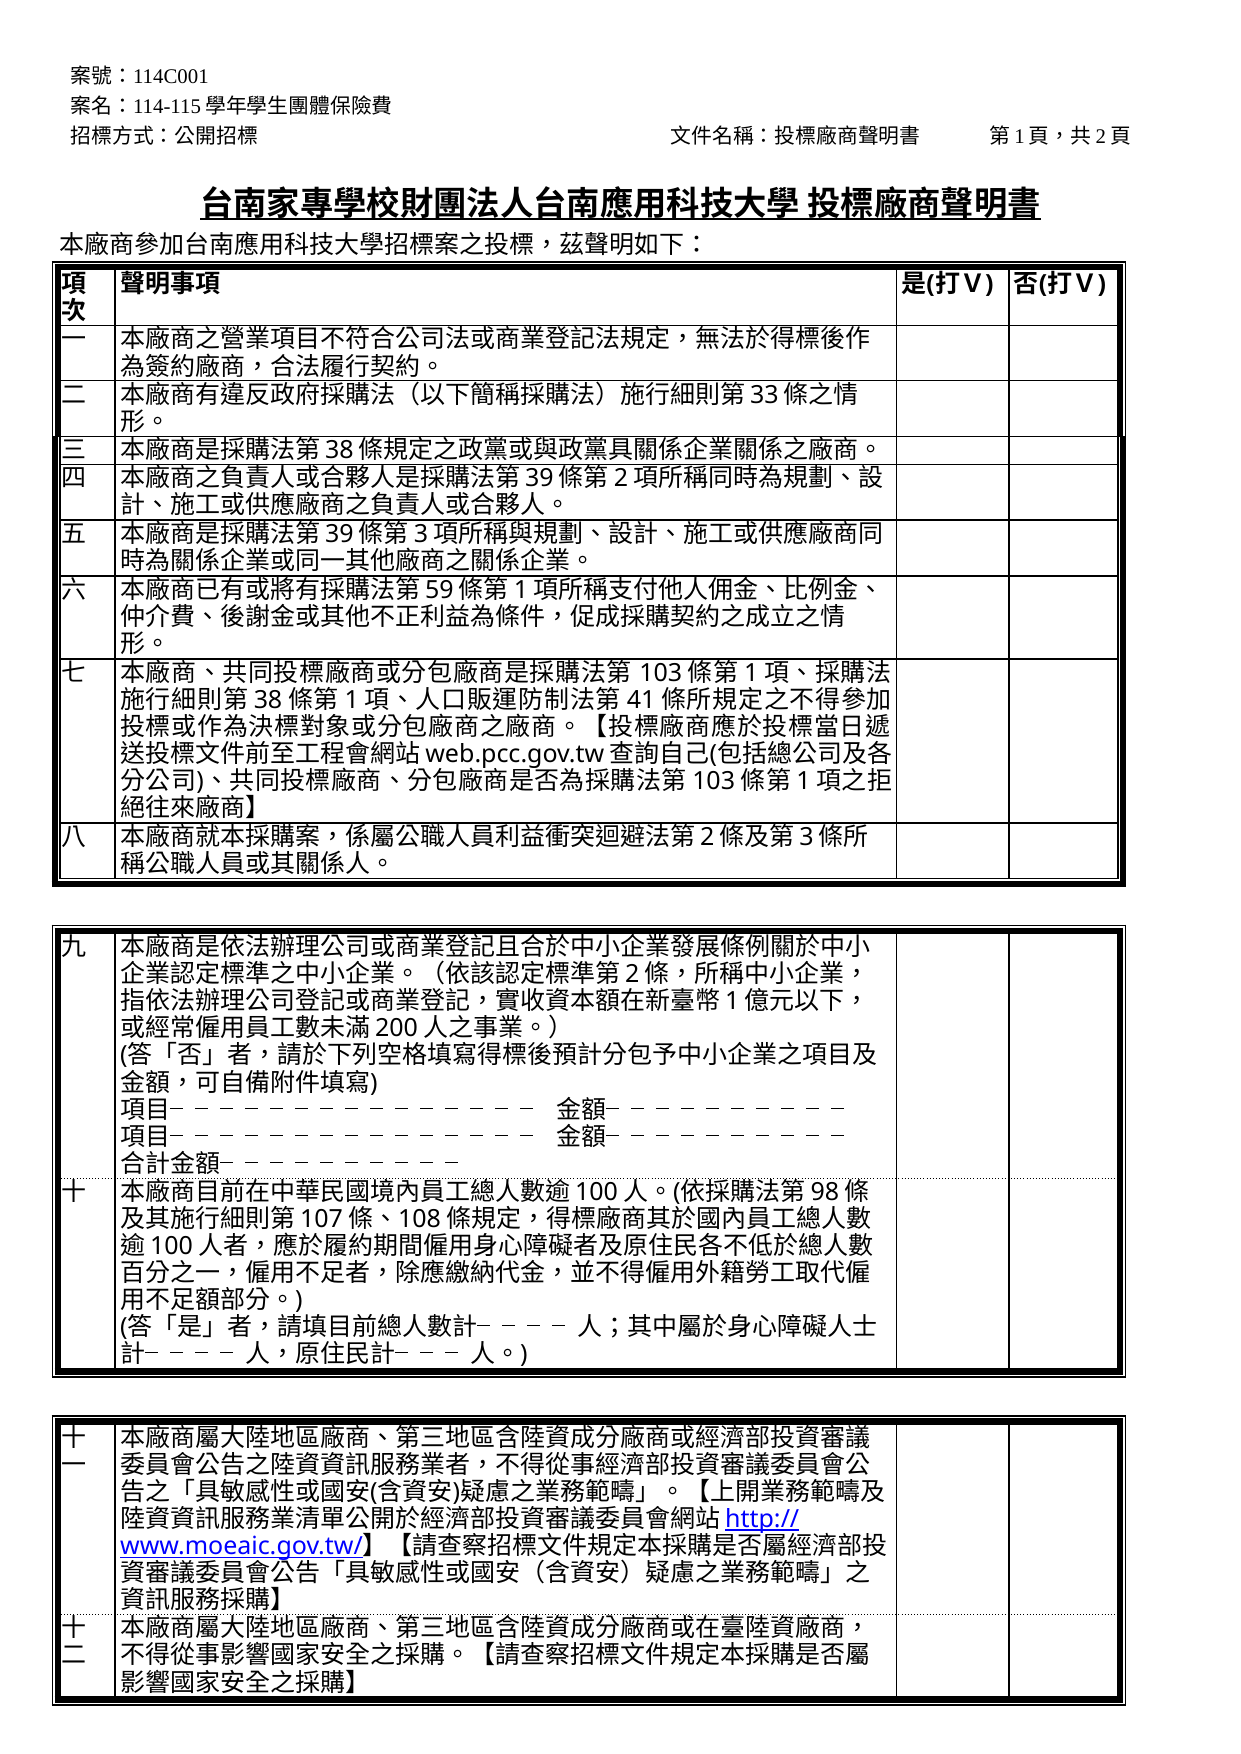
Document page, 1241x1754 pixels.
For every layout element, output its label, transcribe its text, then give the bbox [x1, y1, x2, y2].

table_cell 二 [61, 381, 114, 436]
table_cell 三 [61, 437, 114, 464]
text 本廠商參加台南應用科技大學招標案之投標，茲聲明如下： [59, 225, 1181, 261]
table_cell 本廠商是採購法第38條規定之政黨或與政黨具關係企業關係之廠商。 [116, 437, 896, 464]
table_header 本廠商屬大陸地區廠商、第三地區含陸資成分廠商或經濟部投資審議委員會公告之陸資資訊服務業者，不得從事經濟部投資審議委員會公告之「具敏感性或國安(含資安)疑慮之業務範疇」。【上開業務範疇及陸資資訊服務業清單公開於經濟部投資審議委員會網站http://www.moeaic.gov.tw/】【請查察招標文件規定本採購是否屬經濟部投資審議委員會公告「具敏感性或國安（含資安）疑慮之業務範疇」之資訊服務採購】 [116, 1425, 896, 1614]
table_header 十一 [61, 1425, 114, 1614]
table_header 是(打Ｖ) [897, 270, 1008, 324]
table_header [897, 934, 1008, 1178]
table_cell [897, 381, 1008, 436]
table_header 本廠商是依法辦理公司或商業登記且合於中小企業發展條例關於中小企業認定標準之中小企業。（依該認定標準第2條，所稱中小企業，指依法辦理公司登記或商業登記，實收資本額在新臺幣1億元以下，或經常僱用員工數未滿200人之事業。） (答「否」者，請於下列空格填寫得標後預計分包予中小企業之項目及金額，可自備附件填寫) 項目╴╴╴╴╴╴╴╴╴╴╴╴╴╴╴ 金額╴╴╴╴╴╴╴╴╴╴ 項目╴╴╴╴╴╴╴╴╴╴╴╴╴╴╴ 金額╴╴╴╴╴╴╴╴╴╴ 合計金額╴╴╴╴╴╴╴╴╴╴ [116, 934, 896, 1178]
table_cell [897, 521, 1008, 575]
table_cell [897, 824, 1008, 878]
table_cell [1010, 326, 1117, 380]
table_cell [897, 326, 1008, 380]
table_cell [1010, 577, 1117, 658]
table_header [897, 1425, 1008, 1614]
table_header [1010, 1425, 1117, 1614]
table_cell [1010, 824, 1117, 878]
table_header 項次 [61, 270, 114, 324]
table_header 否(打Ｖ) [1010, 270, 1117, 324]
table_cell 本廠商有違反政府採購法（以下簡稱採購法）施行細則第33條之情形。 [116, 381, 896, 436]
table_cell [1010, 465, 1117, 519]
table_cell 本廠商已有或將有採購法第59條第1項所稱支付他人佣金、比例金、仲介費、後謝金或其他不正利益為條件，促成採購契約之成立之情形。 [116, 577, 896, 658]
table_cell 本廠商目前在中華民國境內員工總人數逾100人。(依採購法第98條及其施行細則第107條、108條規定，得標廠商其於國內員工總人數逾100人者，應於履約期間僱用身心障礙者及原住民各不低於總人數百分之一，僱用不足者，除應繳納代金，並不得僱用外籍勞工取代僱用不足額部分。) (答「是」者，請填目前總人數計╴╴╴╴人；其中屬於身心障礙人士計╴╴╴╴人，原住民計╴╴╴人。) [116, 1178, 896, 1368]
table_header [1010, 934, 1117, 1178]
table_cell [897, 465, 1008, 519]
table_cell [1010, 660, 1117, 822]
table_cell 四 [61, 465, 114, 519]
table_cell 本廠商之負責人或合夥人是採購法第39條第2項所稱同時為規劃、設計、施工或供應廠商之負責人或合夥人。 [116, 465, 896, 519]
table_cell [897, 1614, 1008, 1696]
table_header 聲明事項 [116, 270, 896, 324]
table_cell [897, 437, 1008, 464]
table_cell [1010, 381, 1117, 436]
table_cell 七 [61, 660, 114, 822]
table_cell [1010, 521, 1117, 575]
table_cell 本廠商之營業項目不符合公司法或商業登記法規定，無法於得標後作為簽約廠商，合法履行契約。 [116, 326, 896, 380]
table_cell [1010, 1614, 1117, 1696]
table_cell [897, 1178, 1008, 1368]
table_cell 本廠商、共同投標廠商或分包廠商是採購法第103條第1項、採購法施行細則第38條第1項、人口販運防制法第41條所規定之不得參加投標或作為決標對象或分包廠商之廠商。【投標廠商應於投標當日遞送投標文件前至工程會網站web.pcc.gov.tw查詢自己(包括總公司及各分公司)、共同投標廠商、分包廠商是否為採購法第103條第1項之拒絕往來廠商】 [116, 660, 896, 822]
table_cell 十二 [61, 1614, 114, 1696]
table_cell [1010, 1178, 1117, 1368]
table_cell 一 [61, 326, 114, 380]
table_header 九 [61, 934, 114, 1178]
table_cell [1010, 437, 1117, 464]
table_cell 六 [61, 577, 114, 658]
table_cell 本廠商是採購法第39條第3項所稱與規劃、設計、施工或供應廠商同時為關係企業或同一其他廠商之關係企業。 [116, 521, 896, 575]
table_cell 本廠商屬大陸地區廠商、第三地區含陸資成分廠商或在臺陸資廠商，不得從事影響國家安全之採購。【請查察招標文件規定本採購是否屬影響國家安全之採購】 [116, 1614, 896, 1696]
table_cell 十 [61, 1178, 114, 1368]
table_cell [897, 660, 1008, 822]
text 台南家專學校財團法人台南應用科技大學 投標廠商聲明書 [59, 177, 1181, 225]
table_cell 五 [61, 521, 114, 575]
table_cell 八 [61, 824, 114, 878]
table_cell 本廠商就本採購案，係屬公職人員利益衝突迴避法第2條及第3條所稱公職人員或其關係人。 [116, 824, 896, 878]
table_cell [897, 577, 1008, 658]
